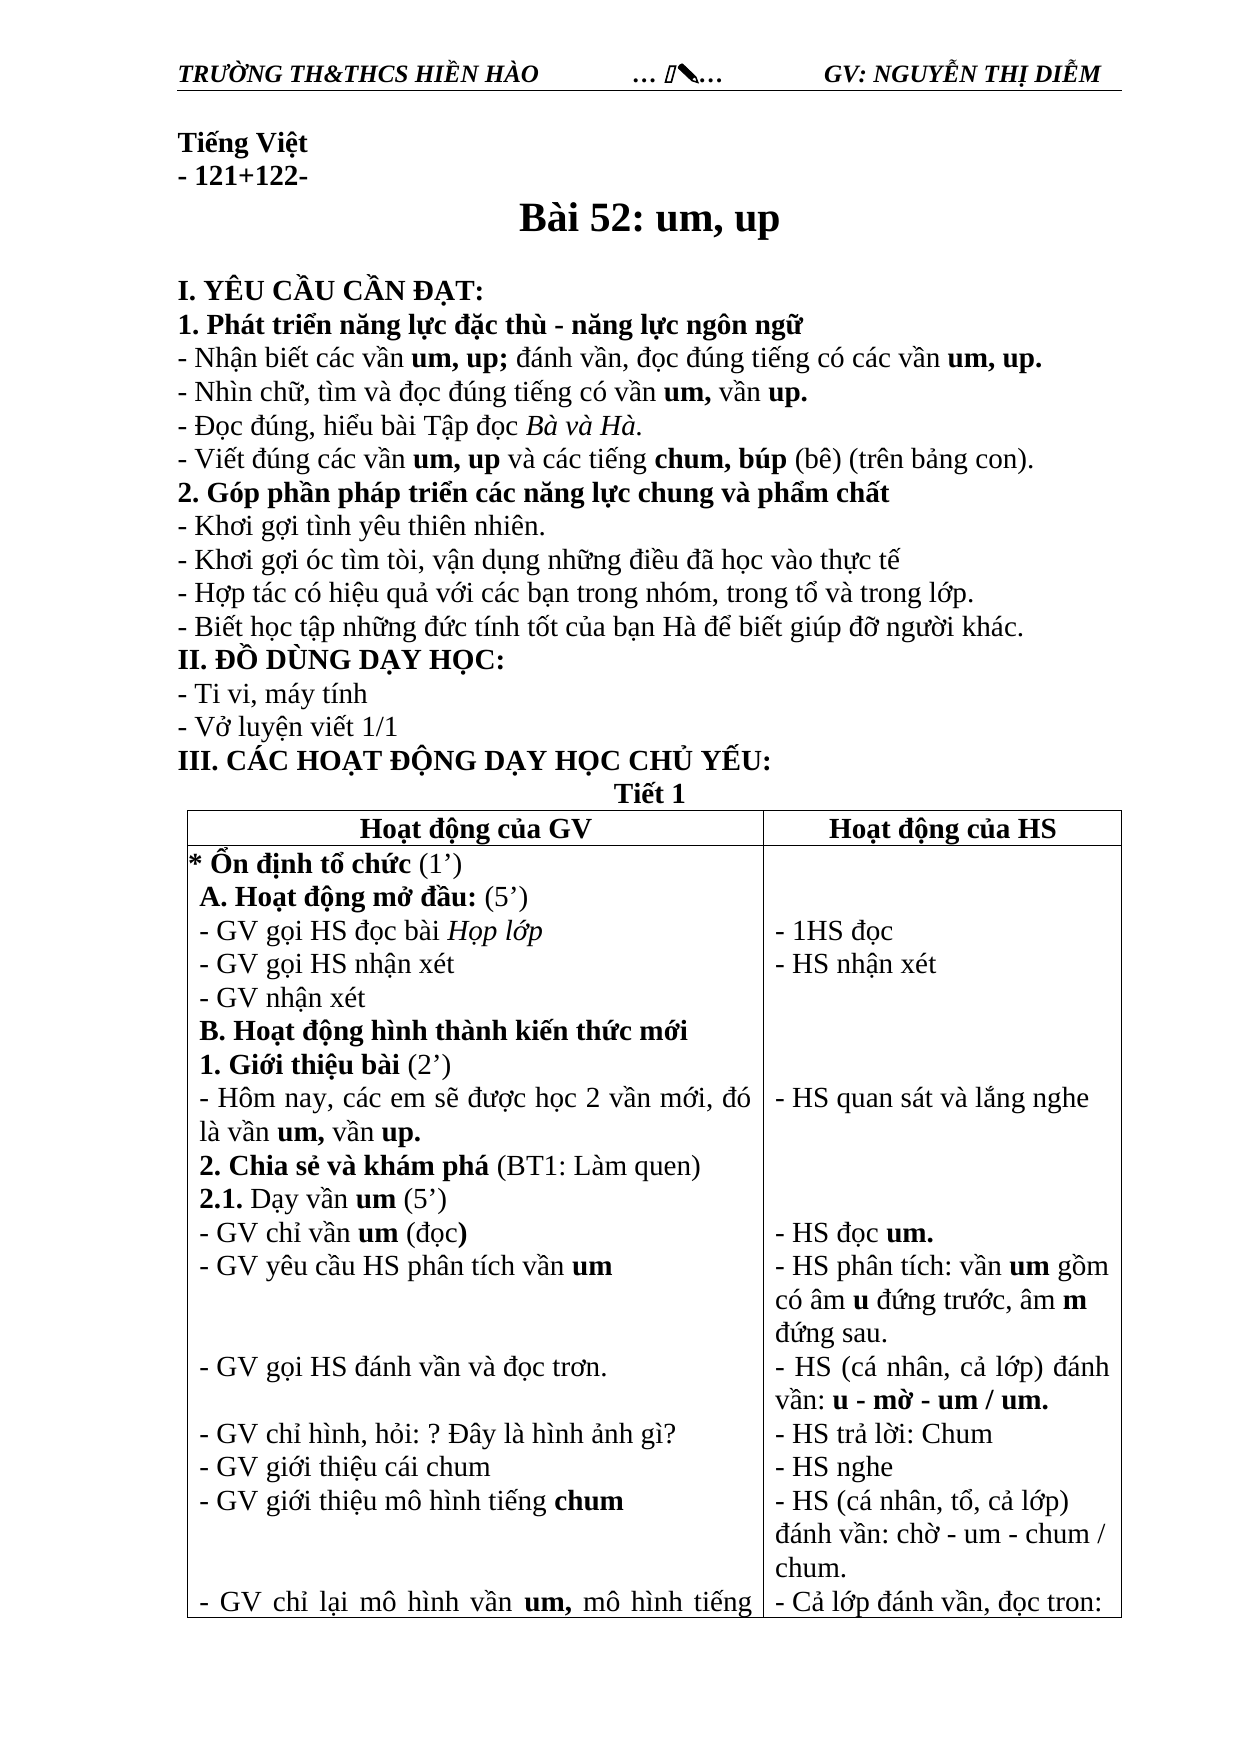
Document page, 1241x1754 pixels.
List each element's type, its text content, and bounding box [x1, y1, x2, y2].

text - Khơi gợi óc tìm tòi, vận dụng những điều đã học vào thực tế [177, 542, 1122, 575]
text II. ĐỒ DÙNG DẠY HỌC: [177, 642, 1122, 676]
text - Nhận biết các vần um, up; đánh vần, đọc đúng tiếng có các vần um, up. [177, 341, 1122, 374]
text - Đọc đúng, hiểu bài Tập đọc Bà và Hà. [177, 408, 1122, 441]
text Tiếng Việt [177, 125, 1122, 158]
text Tiết 1 [177, 777, 1122, 810]
text - Viết đúng các vần um, up và các tiếng chum, búp (bê) (trên bảng con). [177, 441, 1122, 475]
text - Biết học tập những đức tính tốt của bạn Hà để biết giúp đỡ người khác. [177, 609, 1122, 642]
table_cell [188, 846, 763, 1617]
table_header Hoạt động của HS [764, 811, 1121, 845]
text 1. Phát triển năng lực đặc thù - năng lực ngôn ngữ [177, 307, 1122, 341]
text I. YÊU CẦU CẦN ĐẠT: [177, 273, 1122, 307]
text - 121+122- [177, 158, 1122, 192]
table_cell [764, 846, 1121, 1617]
text - Khơi gợi tình yêu thiên nhiên. [177, 508, 1122, 542]
text Bài 52: um, up [177, 192, 1122, 240]
table_header Hoạt động của GV [188, 811, 763, 845]
text - Ti vi, máy tính [177, 676, 1122, 709]
text III. CÁC HOẠT ĐỘNG DẠY HỌC CHỦ YẾU: [177, 743, 1122, 777]
text - Vở luyện viết 1/1 [177, 709, 1122, 743]
text - Hợp tác có hiệu quả với các bạn trong nhóm, trong tổ và trong lớp. [177, 575, 1122, 609]
text - Nhìn chữ, tìm và đọc đúng tiếng có vần um, vần up. [177, 374, 1122, 408]
text 2. Góp phần pháp triển các năng lực chung và phẩm chất [177, 475, 1122, 508]
